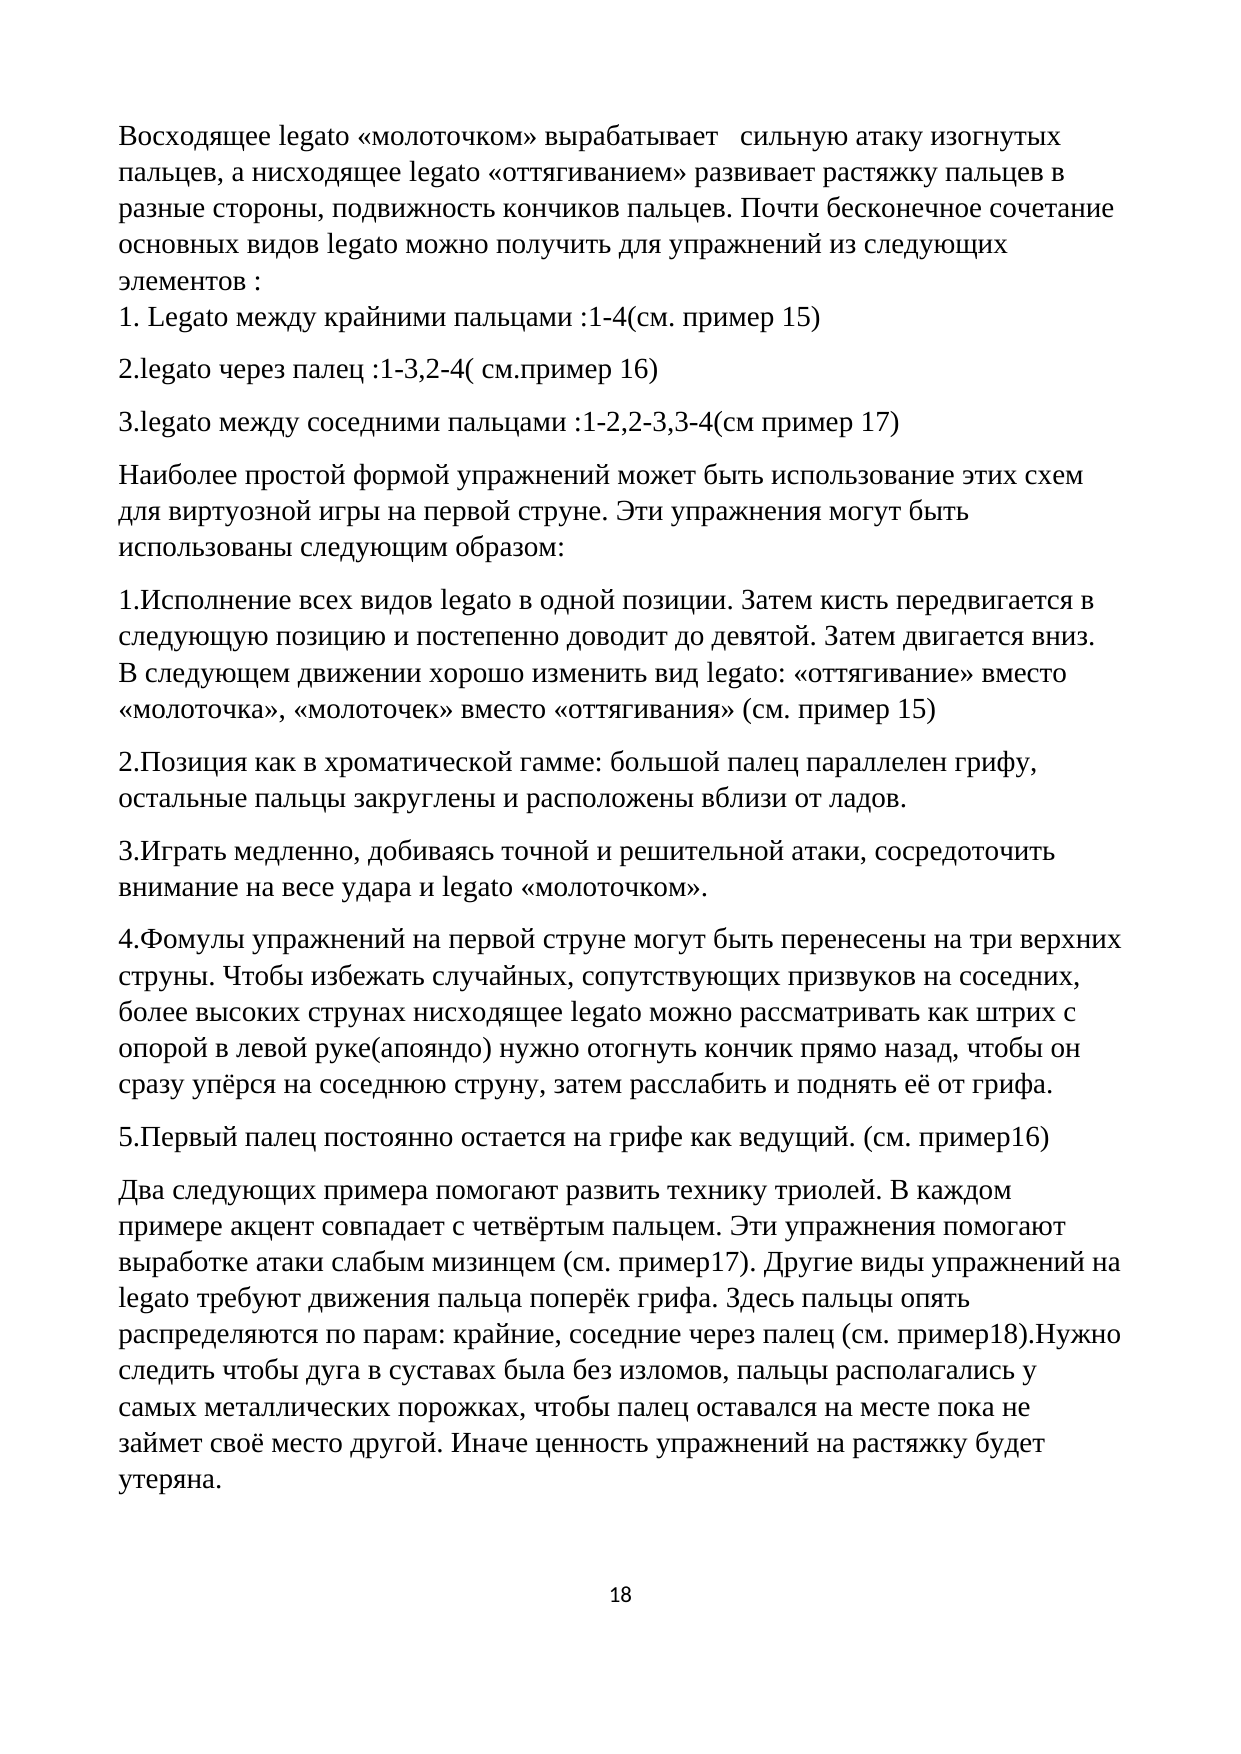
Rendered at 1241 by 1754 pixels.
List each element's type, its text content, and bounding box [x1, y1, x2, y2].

text 3.legato между соседними пальцами :1-2,2-3,3-4(см пример 17) [118, 404, 1122, 438]
text 2.legato через палец :1-3,2-4( см.пример 16) [118, 352, 1122, 385]
text 2.Позиция как в хроматической гамме: большой палец параллелен грифу, остальные пальцы закруглены и расположены вблизи от ладов. [118, 744, 1122, 813]
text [118, 118, 1122, 332]
text Два следующих примера помогают развить технику триолей. В каждом примере акцент совпадает с четвёртым пальцем. Эти упражнения помогают выработке атаки слабым мизинцем (см. пример17). Другие виды упражнений на legato требуют движения пальца поперёк грифа. Здесь пальцы опять распределяются по парам: крайние, соседние через палец (см. пример18).Нужно следить чтобы дуга в суставах была без изломов, пальцы располагались у самых металлических порожках, чтобы палец оставался на месте пока не займет своё место другой. Иначе ценность упражнений на растяжку будет утеряна. [118, 1172, 1122, 1494]
text 5.Первый палец постоянно остается на грифе как ведущий. (см. пример16) [118, 1119, 1122, 1152]
text Наиболее простой формой упражнений может быть использование этих схем для виртуозной игры на первой струне. Эти упражнения могут быть использованы следующим образом: [118, 457, 1122, 563]
text 4.Фомулы упражнений на первой струне могут быть перенесены на три верхних струны. Чтобы избежать случайных, сопутствующих призвуков на соседних, более высоких струнах нисходящее legato можно рассматривать как штрих с опорой в левой руке(апояндо) нужно отогнуть кончик прямо назад, чтобы он сразу упёрся на соседнюю струну, затем расслабить и поднять её от грифа. [118, 922, 1122, 1100]
text 3.Играть медленно, добиваясь точной и решительной атаки, сосредоточить внимание на весе удара и legato «молоточком». [118, 833, 1122, 902]
text 1.Исполнение всех видов legato в одной позиции. Затем кисть передвигается в следующую позицию и постепенно доводит до девятой. Затем двигается вниз. В следующем движении хорошо изменить вид legato: «оттягивание» вместо «молоточка», «молоточек» вместо «оттягивания» (см. пример 15) [118, 582, 1122, 724]
